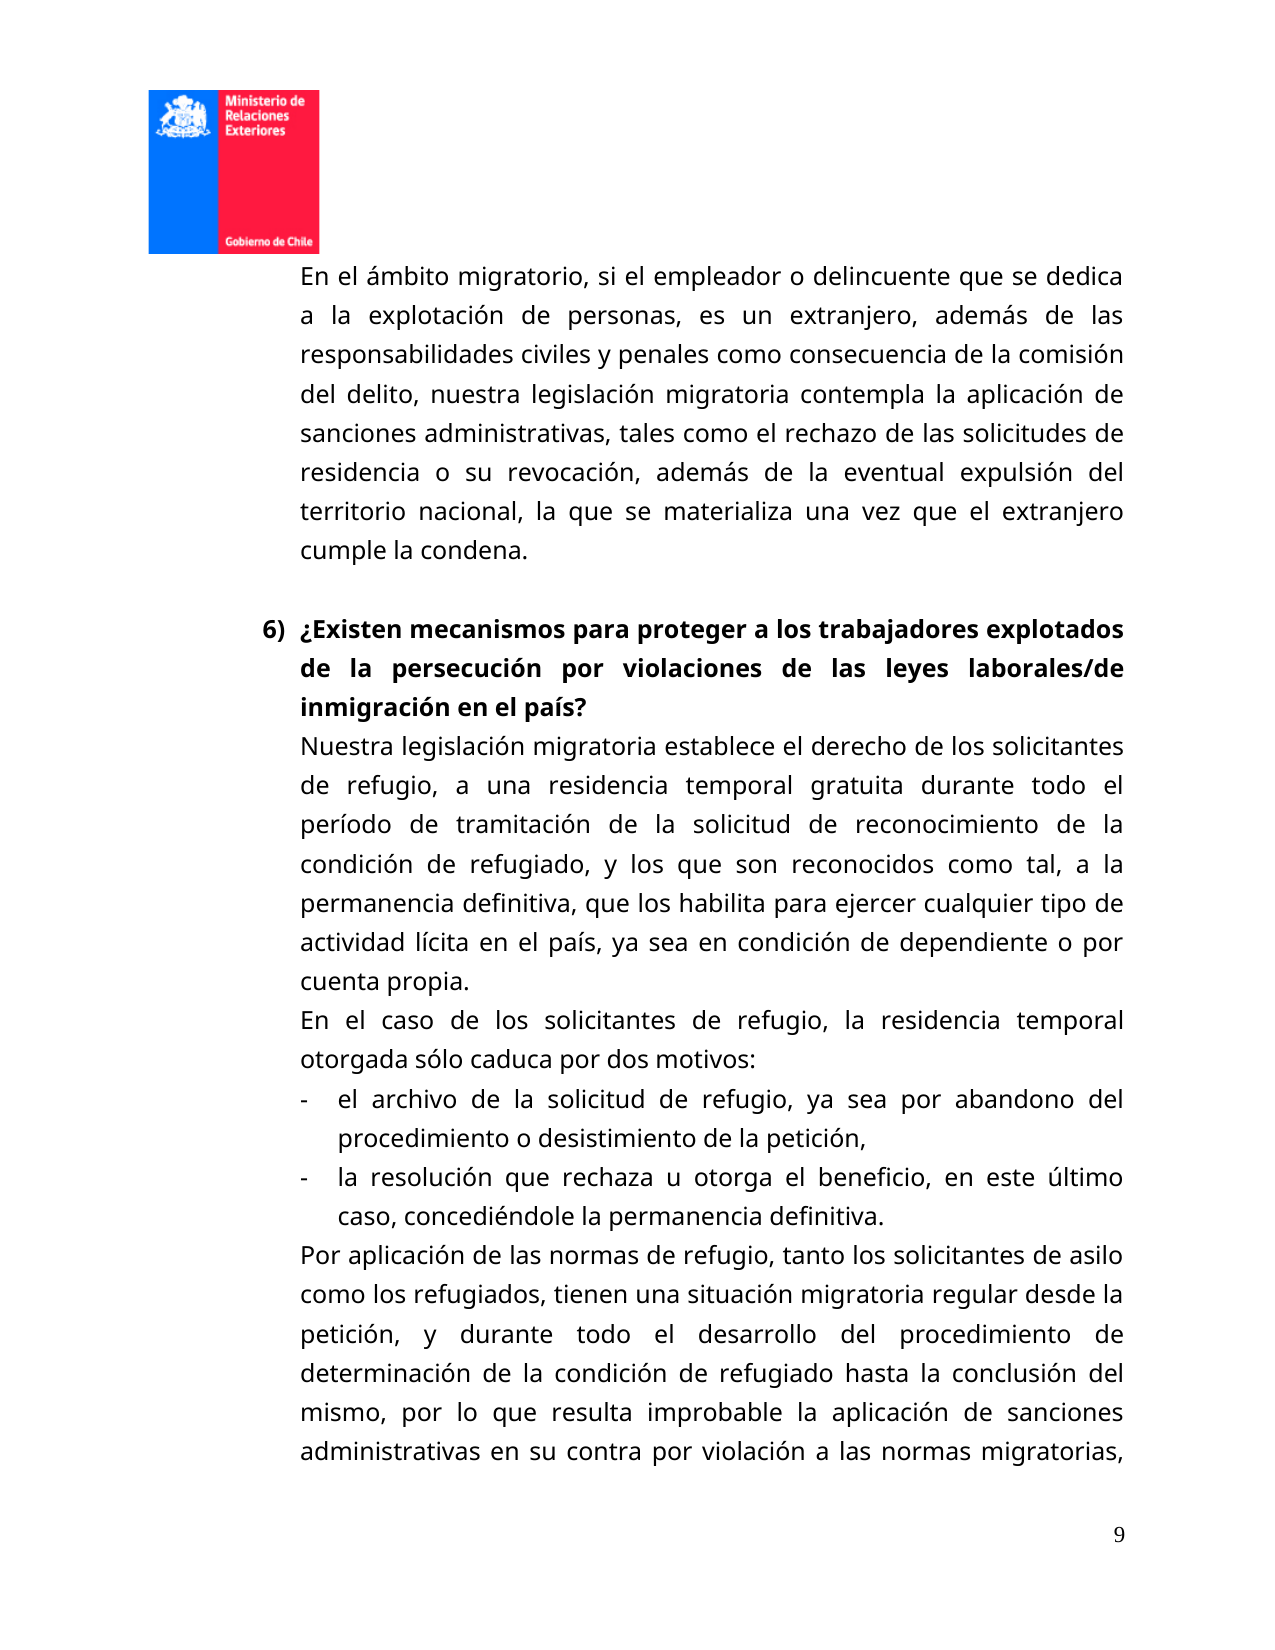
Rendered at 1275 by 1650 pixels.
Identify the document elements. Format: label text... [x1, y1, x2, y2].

list Nuestra legislación migratoria establece el derecho de los solicitantes de refugio, a una residencia temporal gratuita durante todo el período de tramitación de la solicitud de reconocimiento de la condición de refugiado, y los que son reconocidos como tal, a la permanencia definitiva, que los habilita para ejercer cualquier tipo de actividad lícita en el país, ya sea en condición de dependiente o por cuenta propia. [300, 729, 1125, 998]
list el archivo de la solicitud de refugio, ya sea por abandono del procedimiento o desistimiento de la petición, [300, 1081, 1125, 1154]
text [300, 1238, 1125, 1468]
list En el caso de los solicitantes de refugio, la residencia temporal otorgada sólo caduca por dos motivos: [300, 1003, 1125, 1076]
list ¿Existen mecanismos para proteger a los trabajadores explotados de la persecución por violaciones de las leyes laborales/de inmigración en el país? [262, 611, 1125, 724]
list la resolución que rechaza u otorga el beneficio, en este último caso, concediéndole la permanencia definitiva. [300, 1160, 1125, 1233]
picture [148, 90, 320, 254]
list En el ámbito migratorio, si el empleador o delincuente que se dedica a la explotación de personas, es un extranjero, además de las responsabilidades civiles y penales como consecuencia de la comisión del delito, nuestra legislación migratoria contempla la aplicación de sanciones administrativas, tales como el rechazo de las solicitudes de residencia o su revocación, además de la eventual expulsión del territorio nacional, la que se materializa una vez que el extranjero cumple la condena. [300, 150, 1125, 567]
